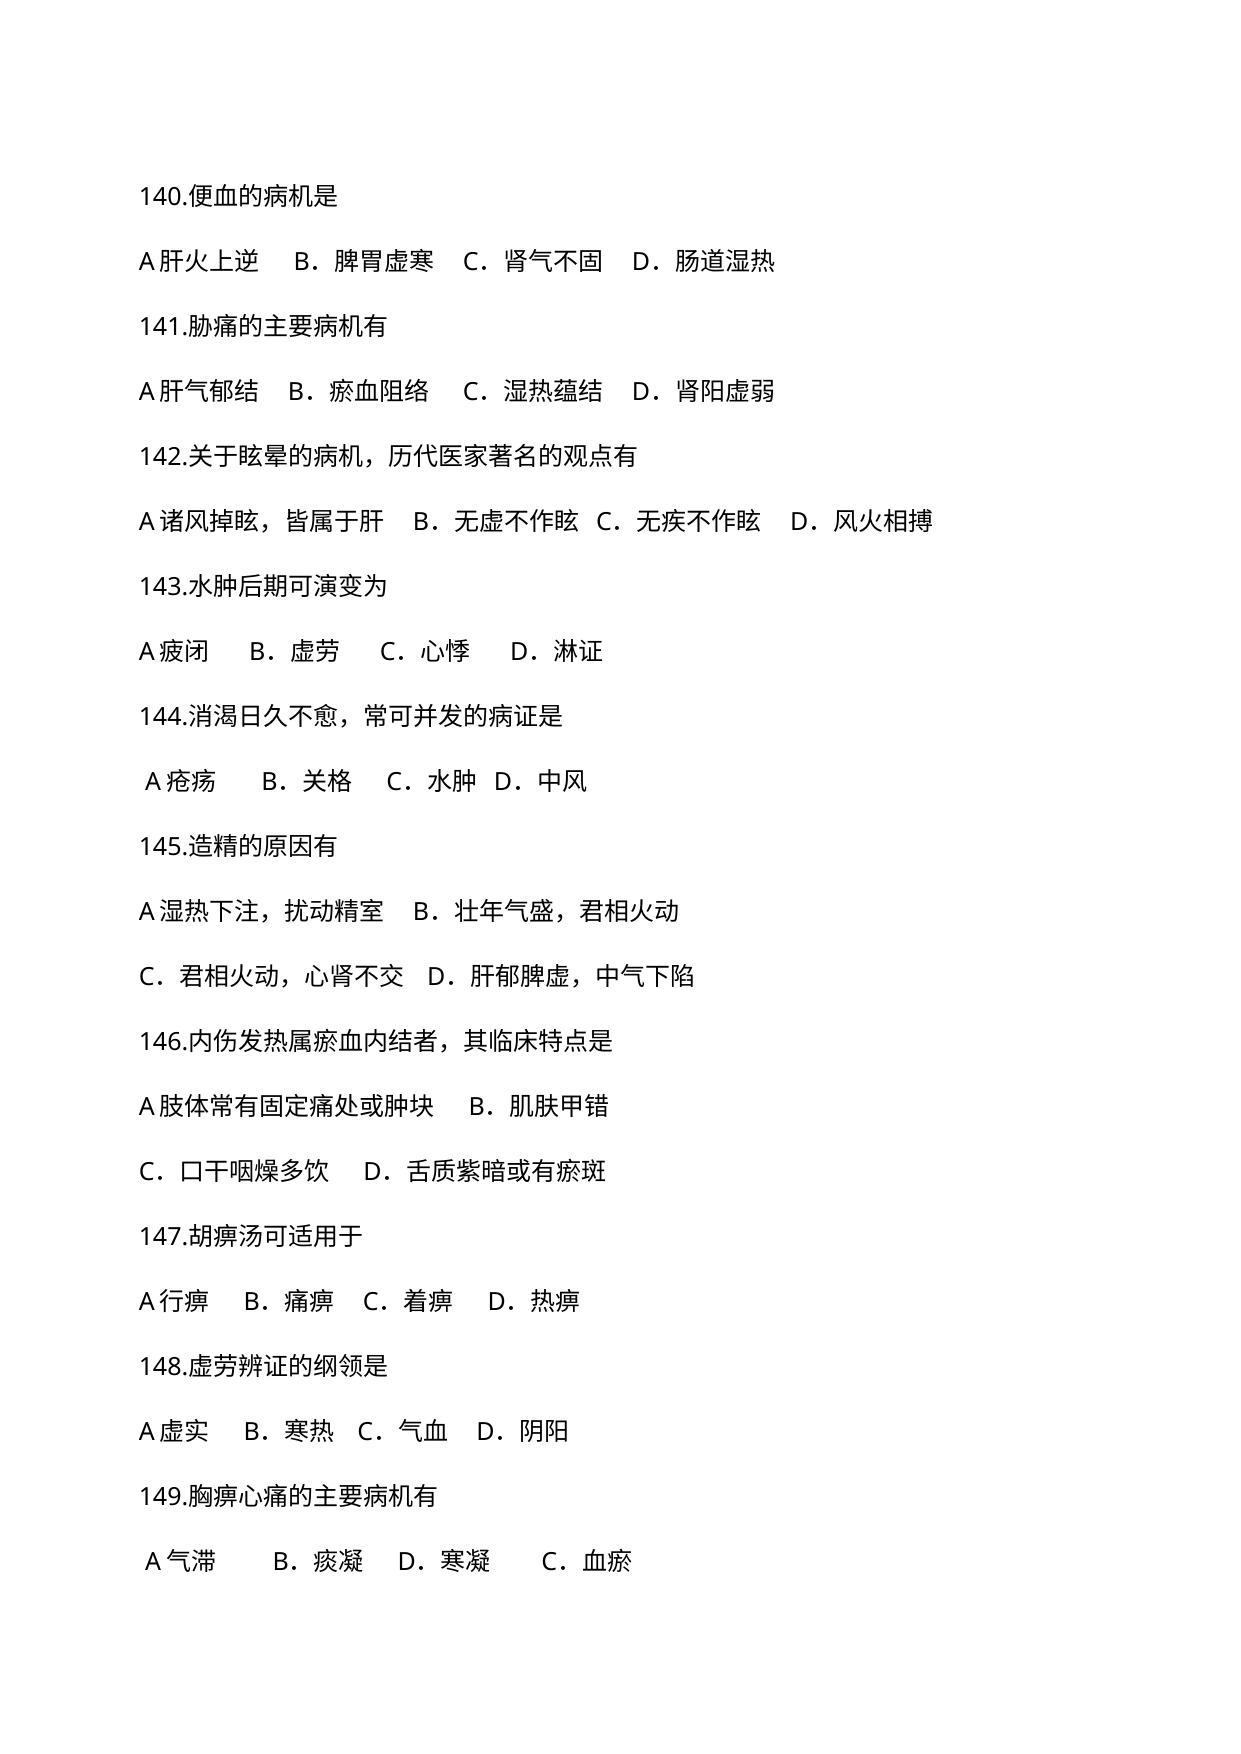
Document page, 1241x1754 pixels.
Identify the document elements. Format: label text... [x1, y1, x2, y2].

text 147.胡痹汤可适用于 [112, 1202, 1128, 1267]
text A疲闭 B．虚劳 C．心悸 D．淋证 [112, 617, 1128, 682]
text A肢体常有固定痛处或肿块 B．肌肤甲错 [112, 1072, 1128, 1137]
text A疮疡 B．关格 C．水肿 D．中风 [112, 747, 1128, 812]
text C．口干咽燥多饮 D．舌质紫暗或有瘀斑 [112, 1137, 1128, 1202]
text A肝火上逆 B．脾胃虚寒 C．肾气不固 D．肠道湿热 [112, 227, 1128, 292]
text 145.造精的原因有 [112, 812, 1128, 877]
text A肝气郁结 B．瘀血阻络 C．湿热蕴结 D．肾阳虚弱 [112, 357, 1128, 422]
text 144.消渴日久不愈，常可并发的病证是 [112, 682, 1128, 747]
text 146.内伤发热属瘀血内结者，其临床特点是 [112, 1007, 1128, 1072]
text 142.关于眩晕的病机，历代医家著名的观点有 [112, 422, 1128, 487]
text 141.胁痛的主要病机有 [112, 292, 1128, 357]
text A虚实 B．寒热 C．气血 D．阴阳 [112, 1397, 1128, 1462]
text A气滞 B．痰凝 D．寒凝 C．血瘀 [112, 1527, 1128, 1592]
text C．君相火动，心肾不交 D．肝郁脾虚，中气下陷 [112, 942, 1128, 1007]
text 140.便血的病机是 [112, 162, 1128, 227]
text A诸风掉眩，皆属于肝 B．无虚不作眩 C．无疾不作眩 D．风火相搏 [112, 487, 1128, 552]
text A行痹 B．痛痹 C．着痹 D．热痹 [112, 1267, 1128, 1332]
text 143.水肿后期可演变为 [112, 552, 1128, 617]
text 149.胸痹心痛的主要病机有 [112, 1462, 1128, 1527]
text A湿热下注，扰动精室 B．壮年气盛，君相火动 [112, 877, 1128, 942]
text 148.虚劳辨证的纲领是 [112, 1332, 1128, 1397]
